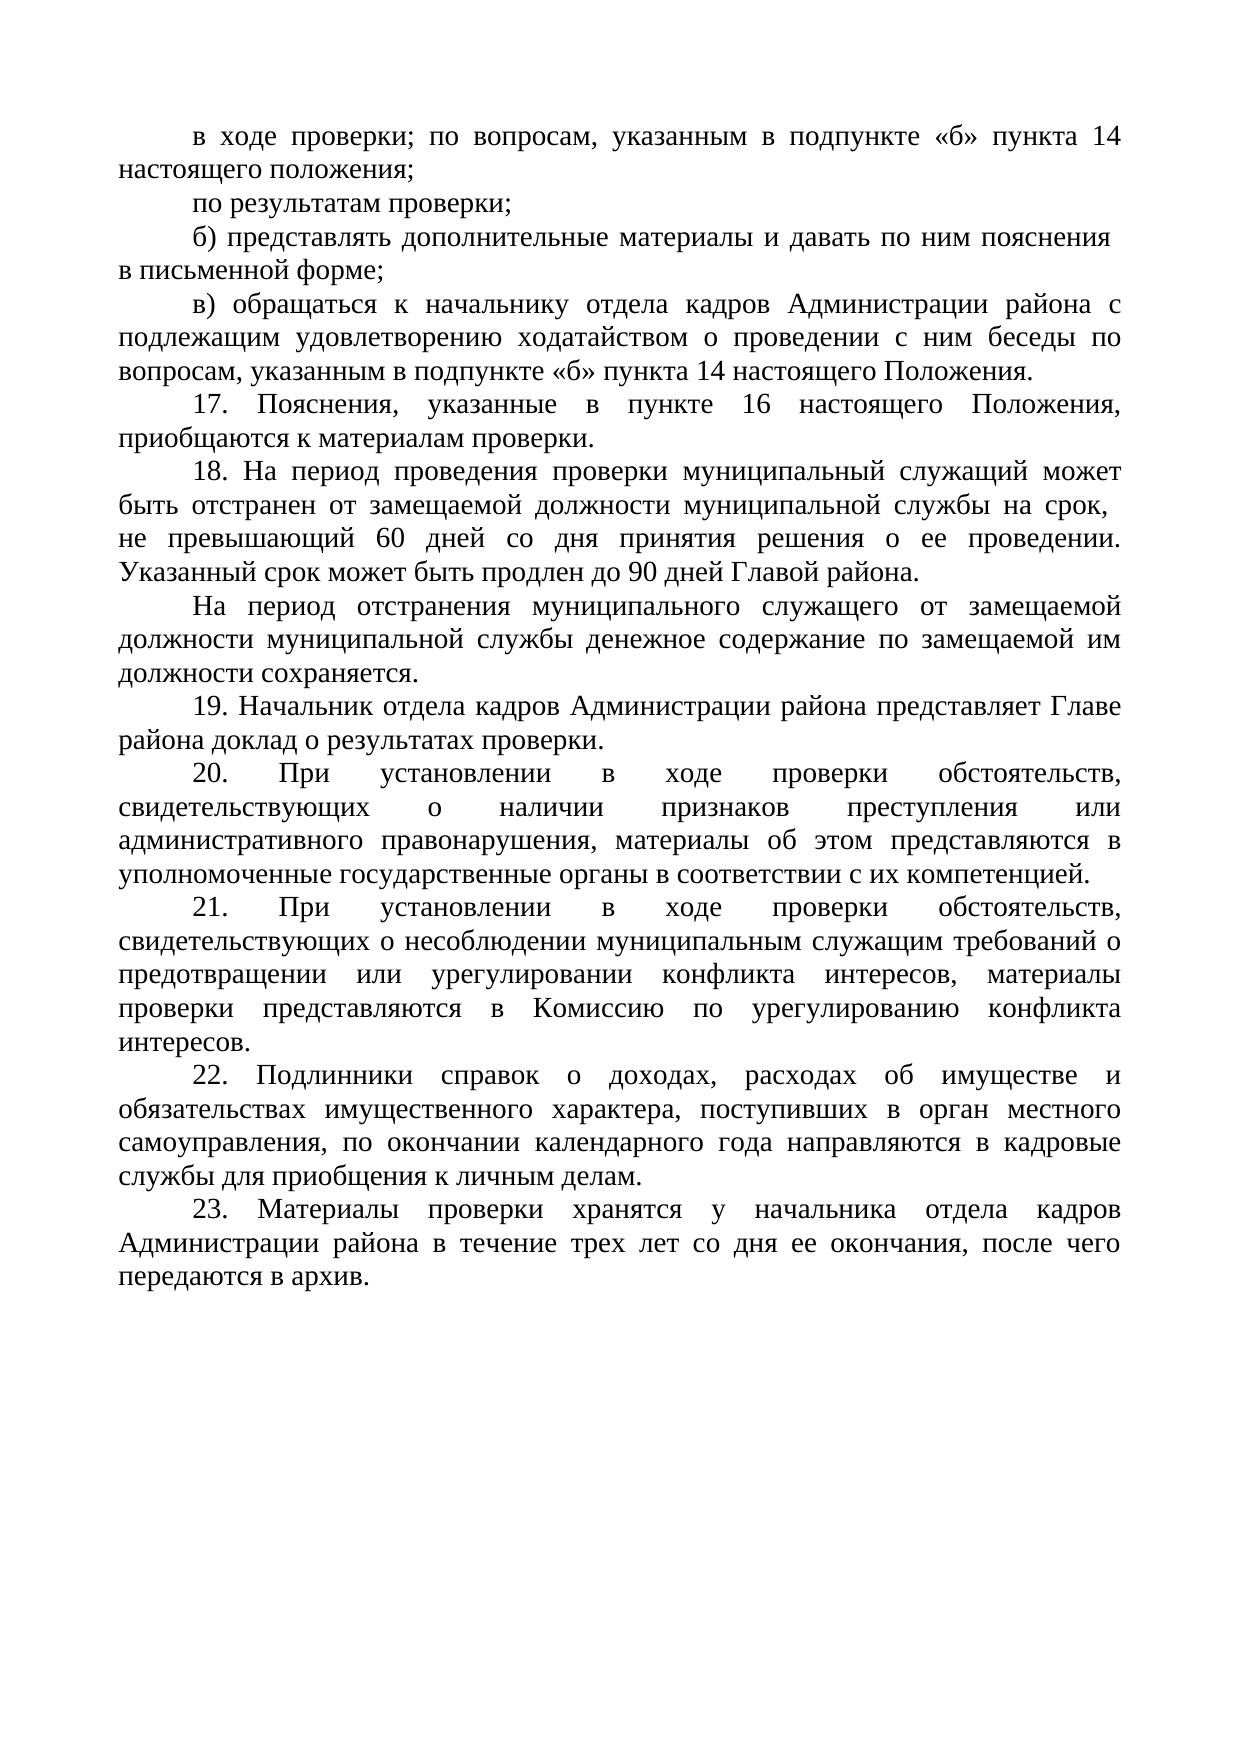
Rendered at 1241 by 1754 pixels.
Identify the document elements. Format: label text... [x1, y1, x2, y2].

text 21. При установлении в ходе проверки обстоятельств, свидетельствующих о несоблюдении муниципальным служащим требований о предотвращении или урегулировании конфликта интересов, материалы проверки представляются в Комиссию по урегулированию конфликта интересов. [118, 889, 1122, 1057]
text 23. Материалы проверки хранятся у начальника отдела кадров Администрации района в течение трех лет со дня ее окончания, после чего передаются в архив. [118, 1191, 1122, 1292]
text 22. Подлинники справок о доходах, расходах об имуществе и обязательствах имущественного характера, поступивших в орган местного самоуправления, по окончании календарного года направляются в кадровые службы для приобщения к личным делам. [118, 1057, 1122, 1191]
text в ходе проверки; по вопросам, указанным в подпункте «б» пункта 14 настоящего положения; [118, 118, 1122, 185]
text 19. Начальник отдела кадров Администрации района представляет Главе района доклад о результатах проверки. [118, 688, 1122, 755]
text в) обращаться к начальнику отдела кадров Администрации района с подлежащим удовлетворению ходатайством о проведении с ним беседы по вопросам, указанным в подпункте «б» пункта 14 настоящего Положения. [118, 286, 1122, 386]
text На период отстранения муниципального служащего от замещаемой должности муниципальной службы денежное содержание по замещаемой им должности сохраняется. [118, 588, 1122, 688]
text б) представлять дополнительные материалы и давать по ним пояснения в письменной форме; [118, 219, 1122, 286]
text 20. При установлении в ходе проверки обстоятельств, свидетельствующих о наличии признаков преступления или административного правонарушения, материалы об этом представляются в уполномоченные государственные органы в соответствии с их компетенцией. [118, 755, 1122, 889]
text 17. Пояснения, указанные в пункте 16 настоящего Положения, приобщаются к материалам проверки. [118, 386, 1122, 453]
text по результатам проверки; [118, 185, 1122, 219]
text 18. На период проведения проверки муниципальный служащий может быть отстранен от замещаемой должности муниципальной службы на срок, не превышающий 60 дней со дня принятия решения о ее проведении. Указанный срок может быть продлен до 90 дней Главой района. [118, 453, 1122, 588]
